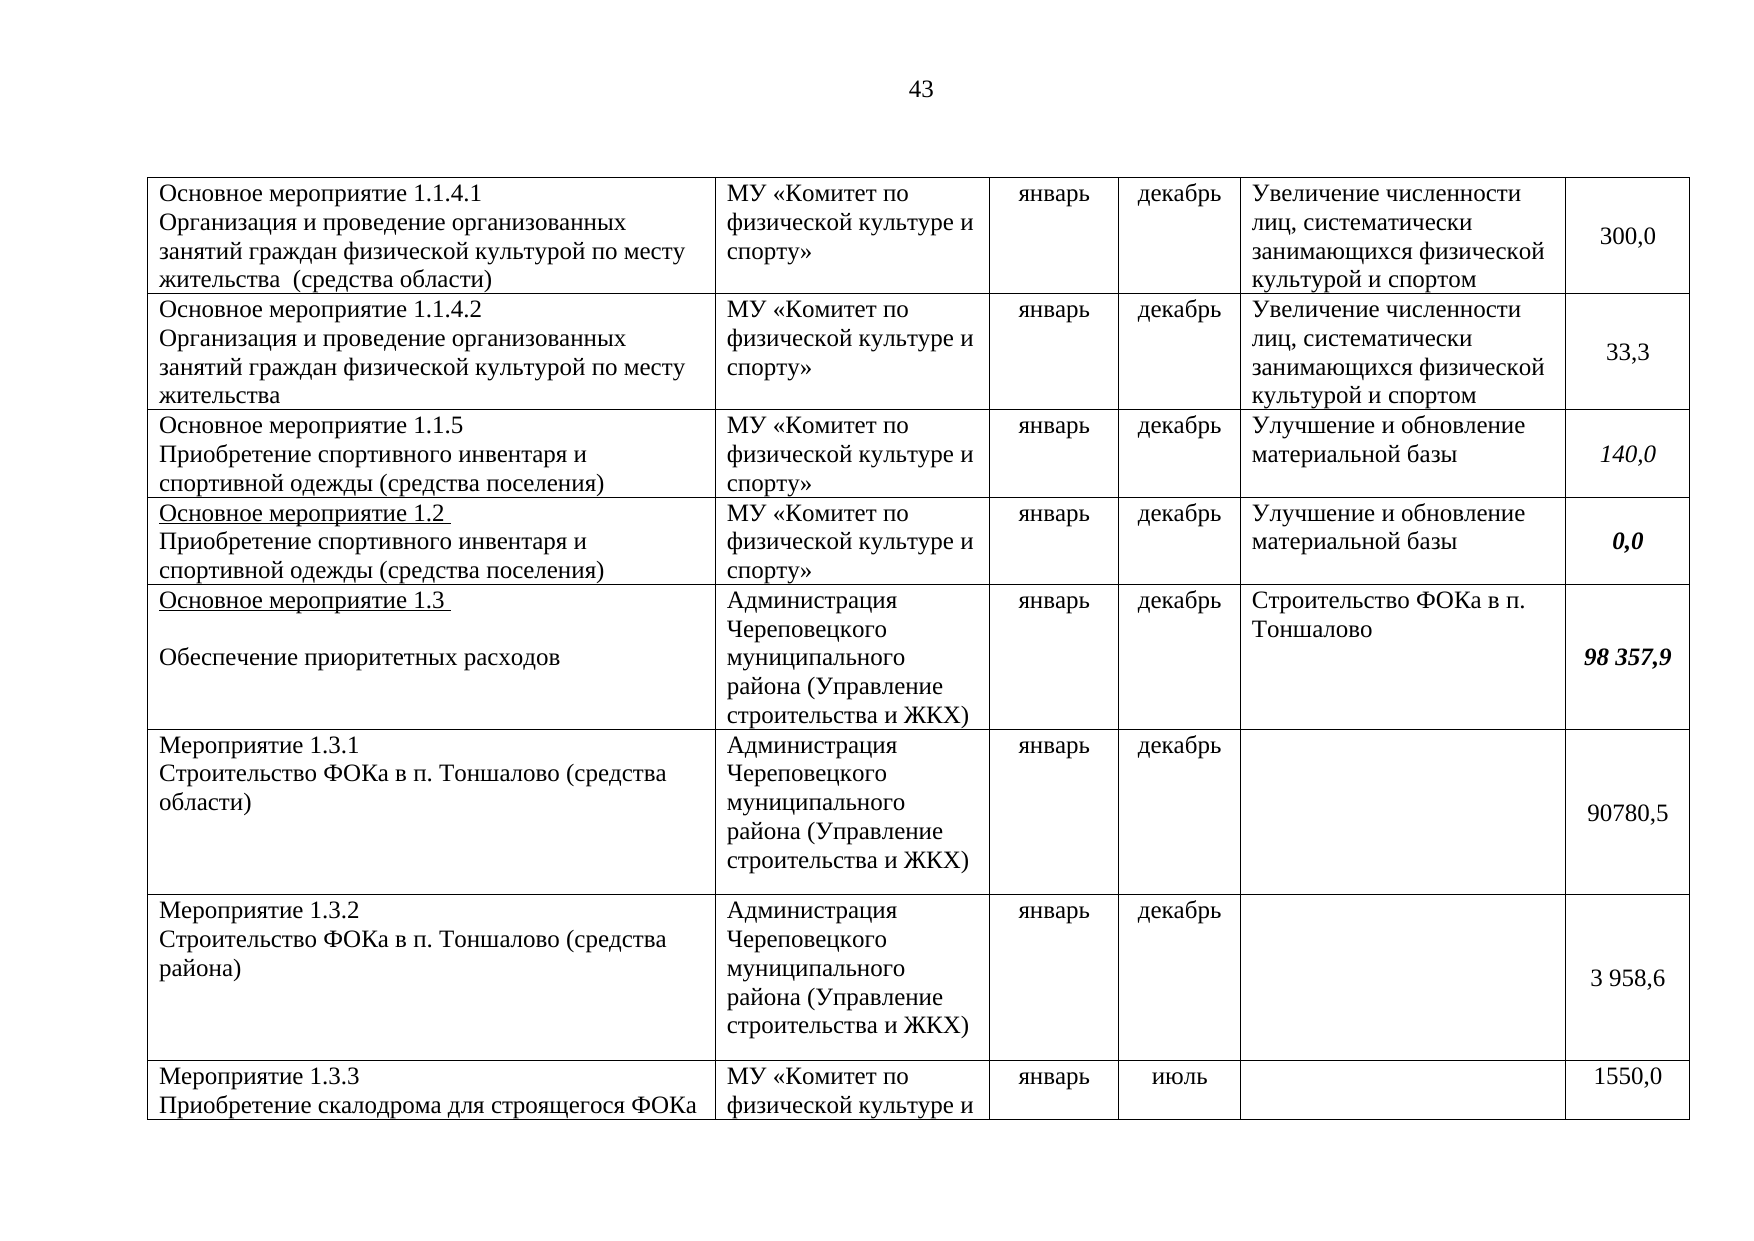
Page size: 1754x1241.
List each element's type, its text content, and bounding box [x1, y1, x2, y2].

table_cell Строительство ФОКа в п. Тоншалово [1241, 585, 1565, 729]
table_cell [1241, 1061, 1565, 1118]
table_cell январь [990, 730, 1118, 894]
table_cell Увеличение численности лиц, систематически занимающихся физической культурой и спортом [1241, 294, 1565, 409]
table_cell Мероприятие 1.3.1 Строительство ФОКа в п. Тоншалово (средства области) [148, 730, 715, 894]
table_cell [148, 1061, 715, 1118]
table_cell декабрь [1119, 178, 1240, 293]
table_cell МУ «Комитет по физической культуре и спорту» [716, 294, 989, 409]
table_cell январь [990, 1061, 1118, 1118]
table_cell 90780,5 [1566, 730, 1689, 894]
table_cell январь [990, 585, 1118, 729]
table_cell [1241, 178, 1565, 293]
table_cell январь [990, 410, 1118, 497]
table_cell Основное мероприятие 1.1.4.1 Организация и проведение организованных занятий граждан физической культурой по месту жительства (средства области) [148, 178, 715, 293]
table_cell МУ «Комитет по физической культуре и спорту» [716, 410, 989, 497]
table_cell Основное мероприятие 1.2 Приобретение спортивного инвентаря и спортивной одежды (средства поселения) [148, 498, 715, 584]
table_cell декабрь [1119, 294, 1240, 409]
table_cell июль [1119, 1061, 1240, 1118]
table_cell Администрация Череповецкого муниципального района (Управление строительства и ЖКХ) [716, 730, 989, 894]
table_cell Основное мероприятие 1.1.4.2 Организация и проведение организованных занятий граждан физической культурой по месту жительства [148, 294, 715, 409]
table_cell январь [990, 498, 1118, 584]
table_cell Администрация Череповецкого муниципального района (Управление строительства и ЖКХ) [716, 585, 989, 729]
table_cell [1241, 895, 1565, 1060]
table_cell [716, 1061, 989, 1118]
table_cell январь [990, 294, 1118, 409]
table_cell декабрь [1119, 585, 1240, 729]
table_cell декабрь [1119, 498, 1240, 584]
table_cell 1550,0 [1566, 1061, 1689, 1118]
table_cell 3 958,6 [1566, 895, 1689, 1060]
table_cell МУ «Комитет по физической культуре и спорту» [716, 498, 989, 584]
table_cell Мероприятие 1.3.2 Строительство ФОКа в п. Тоншалово (средства района) [148, 895, 715, 1060]
table_cell 98 357,9 [1566, 585, 1689, 729]
table_cell декабрь [1119, 730, 1240, 894]
table_cell [1241, 730, 1565, 894]
table_cell январь [990, 178, 1118, 293]
table_cell декабрь [1119, 410, 1240, 497]
table_cell 140,0 [1566, 410, 1689, 497]
table_cell декабрь [1119, 895, 1240, 1060]
table_cell 0,0 [1566, 498, 1689, 584]
table_cell 33,3 [1566, 294, 1689, 409]
table_cell Улучшение и обновление материальной базы [1241, 410, 1565, 497]
table_cell Улучшение и обновление материальной базы [1241, 498, 1565, 584]
table_cell Администрация Череповецкого муниципального района (Управление строительства и ЖКХ) [716, 895, 989, 1060]
table_cell Основное мероприятие 1.3 Обеспечение приоритетных расходов [148, 585, 715, 729]
table_cell Основное мероприятие 1.1.5 Приобретение спортивного инвентаря и спортивной одежды (средства поселения) [148, 410, 715, 497]
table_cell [716, 178, 989, 293]
table_cell январь [990, 895, 1118, 1060]
table_cell 300,0 [1566, 178, 1689, 293]
